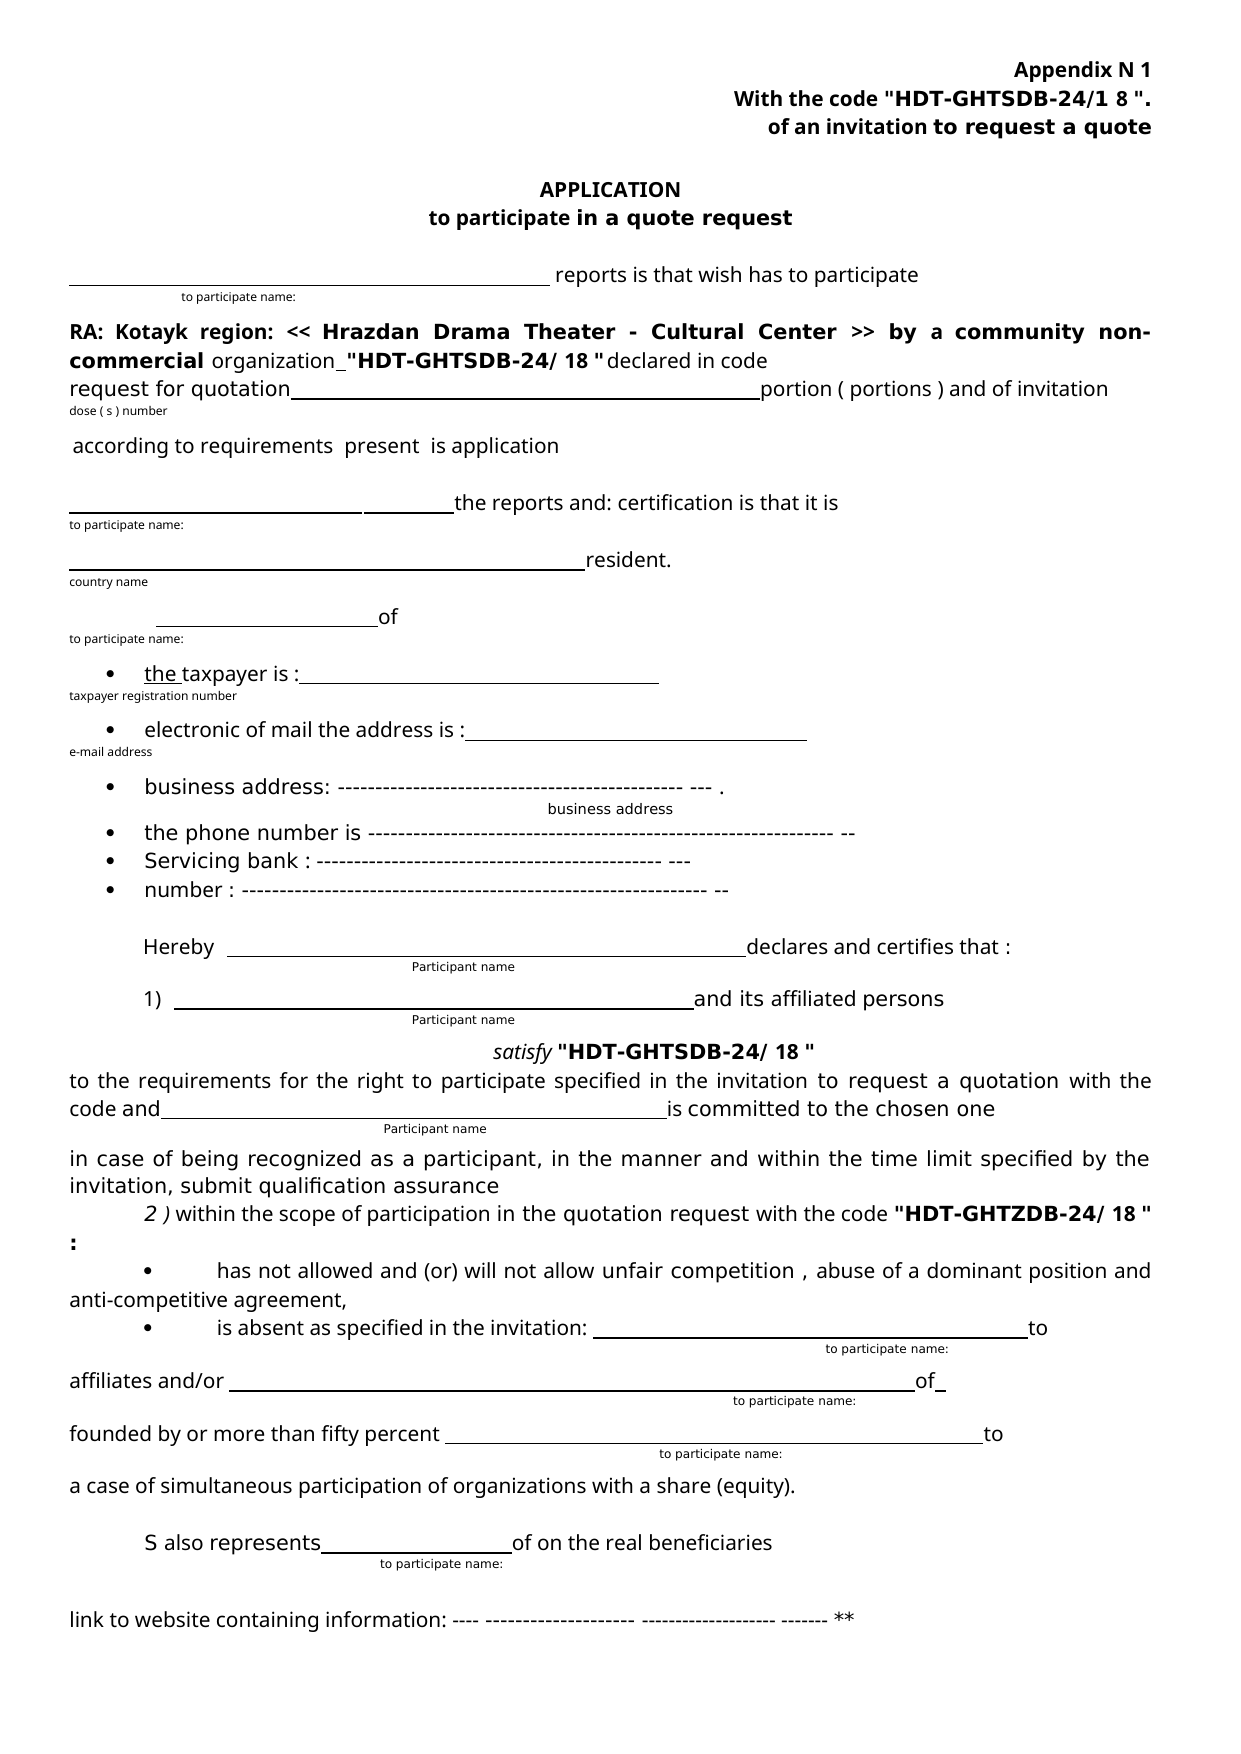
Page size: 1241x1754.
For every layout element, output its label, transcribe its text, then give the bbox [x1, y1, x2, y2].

text APPLICATION [69, 175, 1152, 203]
text of​ [69, 602, 1152, 630]
list the taxpayer is : [107, 659, 1152, 687]
text satisfy​ "HDT-GHTSDB-24/ 18 " [69, 1037, 1152, 1066]
text request for quotation portion ( portions ) and of invitation [69, 374, 1152, 403]
text to participate name: [69, 1394, 1152, 1419]
text business address [69, 801, 1152, 818]
text 2 ) within the scope of participation in the quotation request with the code "HDT-GHTZDB-24/ 18 " : [69, 1199, 1152, 1256]
text to participate name: [69, 630, 1152, 659]
text e-mail address [69, 744, 1152, 772]
list is absent as specified in the invitation: to [69, 1313, 1152, 1342]
text Hereby declares and certifies that : [69, 932, 1152, 960]
list Servicing bank : ---------------------------------------------- --- [107, 846, 1152, 875]
text Appendix N 1 [69, 56, 1152, 84]
list business address: ---------------------------------------------- --- . [107, 772, 1152, 801]
text country name [69, 573, 1152, 602]
text reports is that​ wish has to participate [69, 261, 1152, 289]
text taxpayer registration number [69, 687, 1152, 716]
text dose ( s ) number [69, 403, 1152, 431]
text a case of simultaneous participation of organizations with a share (equity). [69, 1471, 1152, 1500]
text affiliates and/or of [69, 1366, 1152, 1394]
text to participate name: [69, 516, 1152, 545]
text link to website containing information: ---- -------------------- -------------------- ------- ** [69, 1605, 1152, 1634]
subtitle to participate in a quote request [69, 203, 1152, 232]
text RA: Kotayk region: << Hrazdan Drama Theater - Cultural Center >> by a community non-commercial organization "HDT-GHTSDB-24/ 18 " declared in code [69, 317, 1152, 374]
text of an invitation to request a quote [69, 112, 1152, 141]
text 1) and its affiliated persons [69, 984, 1152, 1013]
list number : -------------------------------------------------------------- -- [107, 875, 1152, 903]
text founded by or more than fifty percent to [69, 1419, 1152, 1447]
text according to requirements present is application [69, 431, 1152, 459]
text to participate name: [69, 1447, 1152, 1471]
text S also represents of on the real beneficiaries [144, 1528, 1152, 1557]
list electronic of mail the address is : ​ [107, 716, 1152, 744]
text in case of being recognized as a participant, in the manner and within the time limit specified by the invitation, submit qualification assurance [69, 1147, 1152, 1199]
text Participant name [69, 1123, 1152, 1147]
text to participate name: [69, 1557, 1152, 1581]
text Participant name [69, 1013, 1152, 1037]
text to the requirements for the right to participate specified in the invitation to request a quotation with the code and is committed to the chosen one [69, 1066, 1152, 1123]
text Participant name [69, 960, 1152, 984]
list has not allowed and (or) will not allow unfair competition , abuse of a dominant position and anti-competitive agreement, [69, 1256, 1152, 1313]
text the​ reports and: certification is that it is [69, 488, 1152, 516]
text With the code "HDT-GHTSDB-24/1 8 ". [69, 84, 1152, 112]
text resident. [69, 545, 1152, 573]
text to participate name: [69, 1342, 1152, 1366]
text to participate name: [69, 289, 1152, 317]
list the phone number is -------------------------------------------------------------- --​ [107, 818, 1152, 846]
